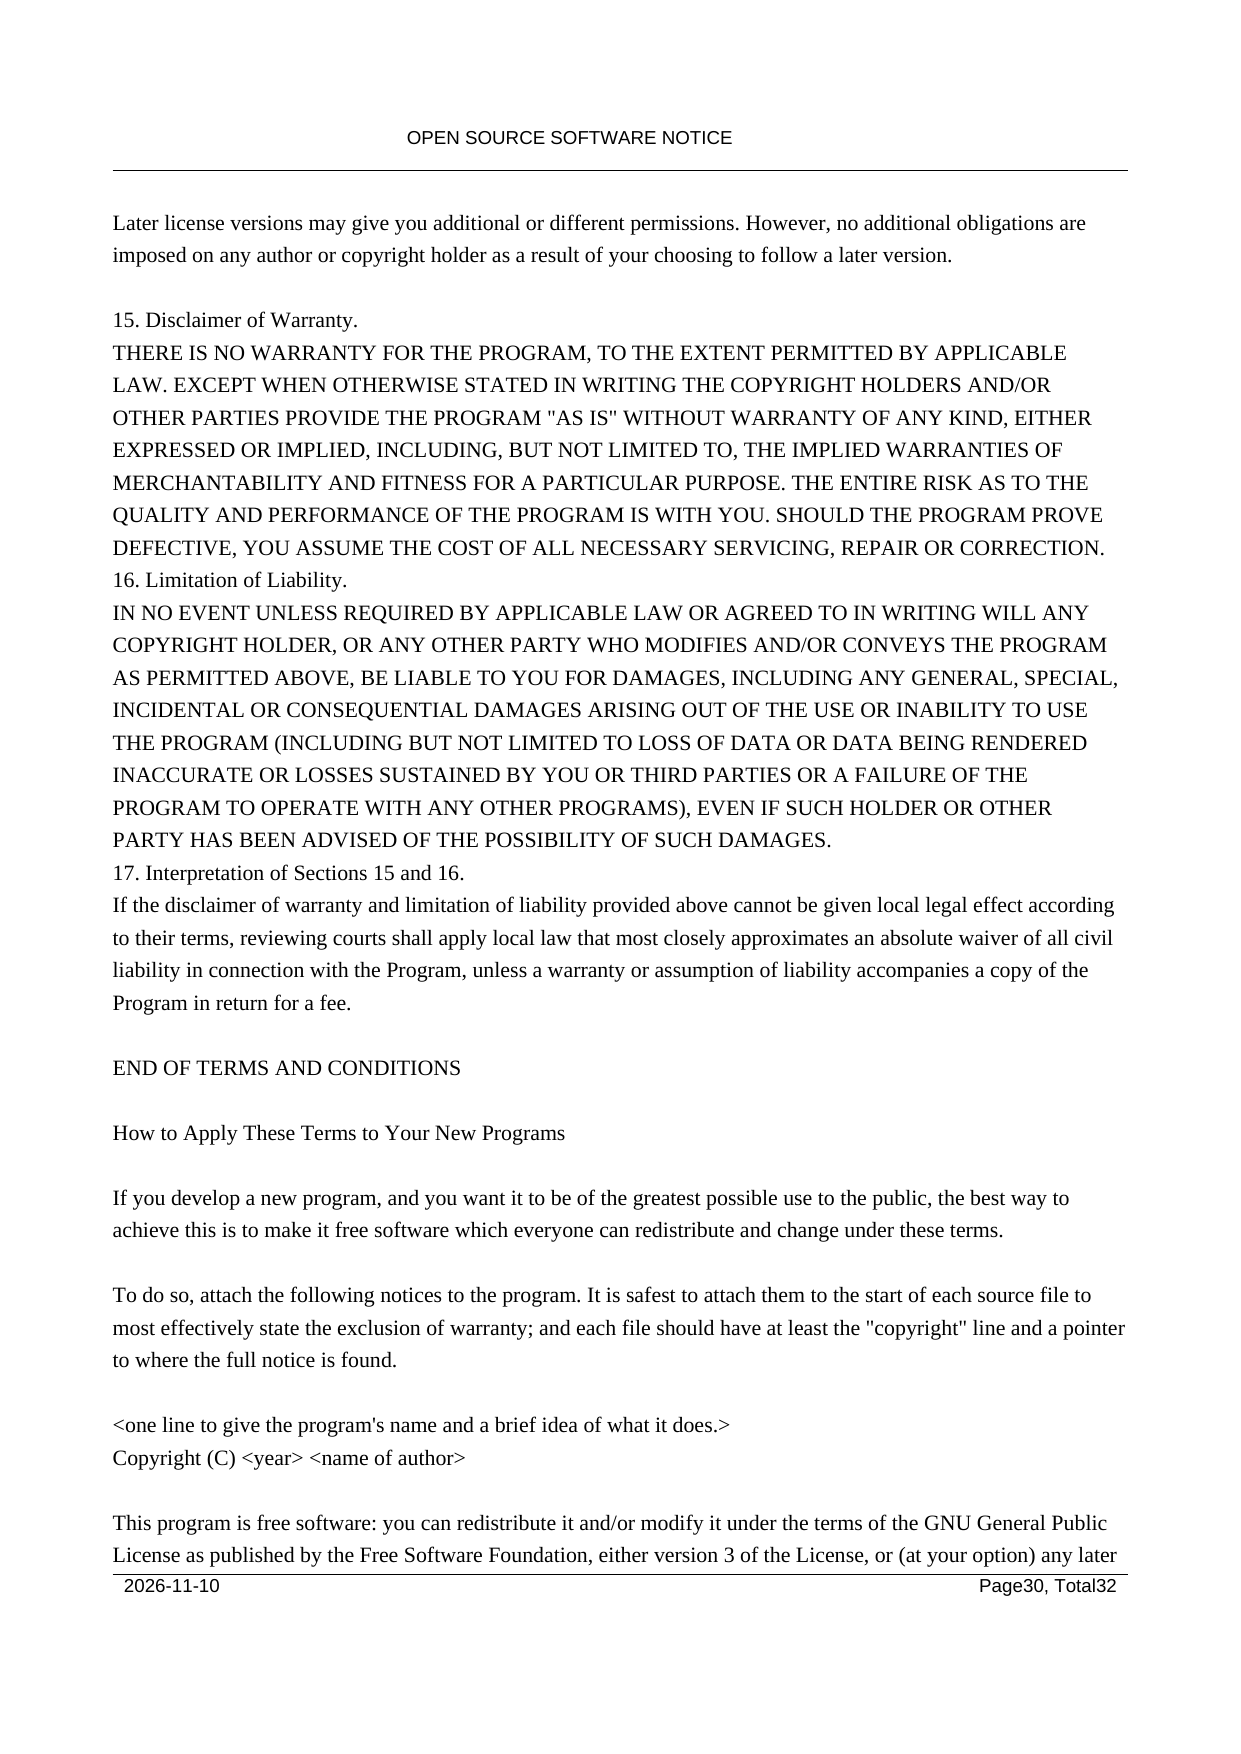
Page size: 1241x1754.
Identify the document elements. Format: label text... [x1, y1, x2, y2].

text If the disclaimer of warranty and limitation of liability provided above cannot be given local legal effect according to their terms, reviewing courts shall apply local law that most closely approximates an absolute waiver of all civil liability in connection with the Program, unless a warranty or assumption of liability accompanies a copy of the Program in return for a fee. [112, 889, 1128, 1019]
text 17. Interpretation of Sections 15 and 16. [112, 856, 1128, 889]
text How to Apply These Terms to Your New Programs [112, 1116, 1128, 1149]
text <one line to give the program's name and a brief idea of what it does.> [112, 1409, 1128, 1441]
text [112, 1506, 1128, 1571]
text END OF TERMS AND CONDITIONS [112, 1051, 1128, 1084]
text IN NO EVENT UNLESS REQUIRED BY APPLICABLE LAW OR AGREED TO IN WRITING WILL ANY COPYRIGHT HOLDER, OR ANY OTHER PARTY WHO MODIFIES AND/OR CONVEYS THE PROGRAM AS PERMITTED ABOVE, BE LIABLE TO YOU FOR DAMAGES, INCLUDING ANY GENERAL, SPECIAL, INCIDENTAL OR CONSEQUENTIAL DAMAGES ARISING OUT OF THE USE OR INABILITY TO USE THE PROGRAM (INCLUDING BUT NOT LIMITED TO LOSS OF DATA OR DATA BEING RENDERED INACCURATE OR LOSSES SUSTAINED BY YOU OR THIRD PARTIES OR A FAILURE OF THE PROGRAM TO OPERATE WITH ANY OTHER PROGRAMS), EVEN IF SUCH HOLDER OR OTHER PARTY HAS BEEN ADVISED OF THE POSSIBILITY OF SUCH DAMAGES. [112, 596, 1128, 856]
text Later license versions may give you additional or different permissions. However, no additional obligations are imposed on any author or copyright holder as a result of your choosing to follow a later version. [112, 206, 1128, 271]
text To do so, attach the following notices to the program. It is safest to attach them to the start of each source file to most effectively state the exclusion of warranty; and each file should have at least the "copyright" line and a pointer to where the full notice is found. [112, 1279, 1128, 1376]
text If you develop a new program, and you want it to be of the greatest possible use to the public, the best way to achieve this is to make it free software which everyone can redistribute and change under these terms. [112, 1181, 1128, 1246]
text THERE IS NO WARRANTY FOR THE PROGRAM, TO THE EXTENT PERMITTED BY APPLICABLE LAW. EXCEPT WHEN OTHERWISE STATED IN WRITING THE COPYRIGHT HOLDERS AND/OR OTHER PARTIES PROVIDE THE PROGRAM "AS IS" WITHOUT WARRANTY OF ANY KIND, EITHER EXPRESSED OR IMPLIED, INCLUDING, BUT NOT LIMITED TO, THE IMPLIED WARRANTIES OF MERCHANTABILITY AND FITNESS FOR A PARTICULAR PURPOSE. THE ENTIRE RISK AS TO THE QUALITY AND PERFORMANCE OF THE PROGRAM IS WITH YOU. SHOULD THE PROGRAM PROVE DEFECTIVE, YOU ASSUME THE COST OF ALL NECESSARY SERVICING, REPAIR OR CORRECTION. [112, 336, 1128, 564]
text 15. Disclaimer of Warranty. [112, 304, 1128, 336]
text 16. Limitation of Liability. [112, 564, 1128, 596]
text Copyright (C) <year> <name of author> [112, 1441, 1128, 1474]
